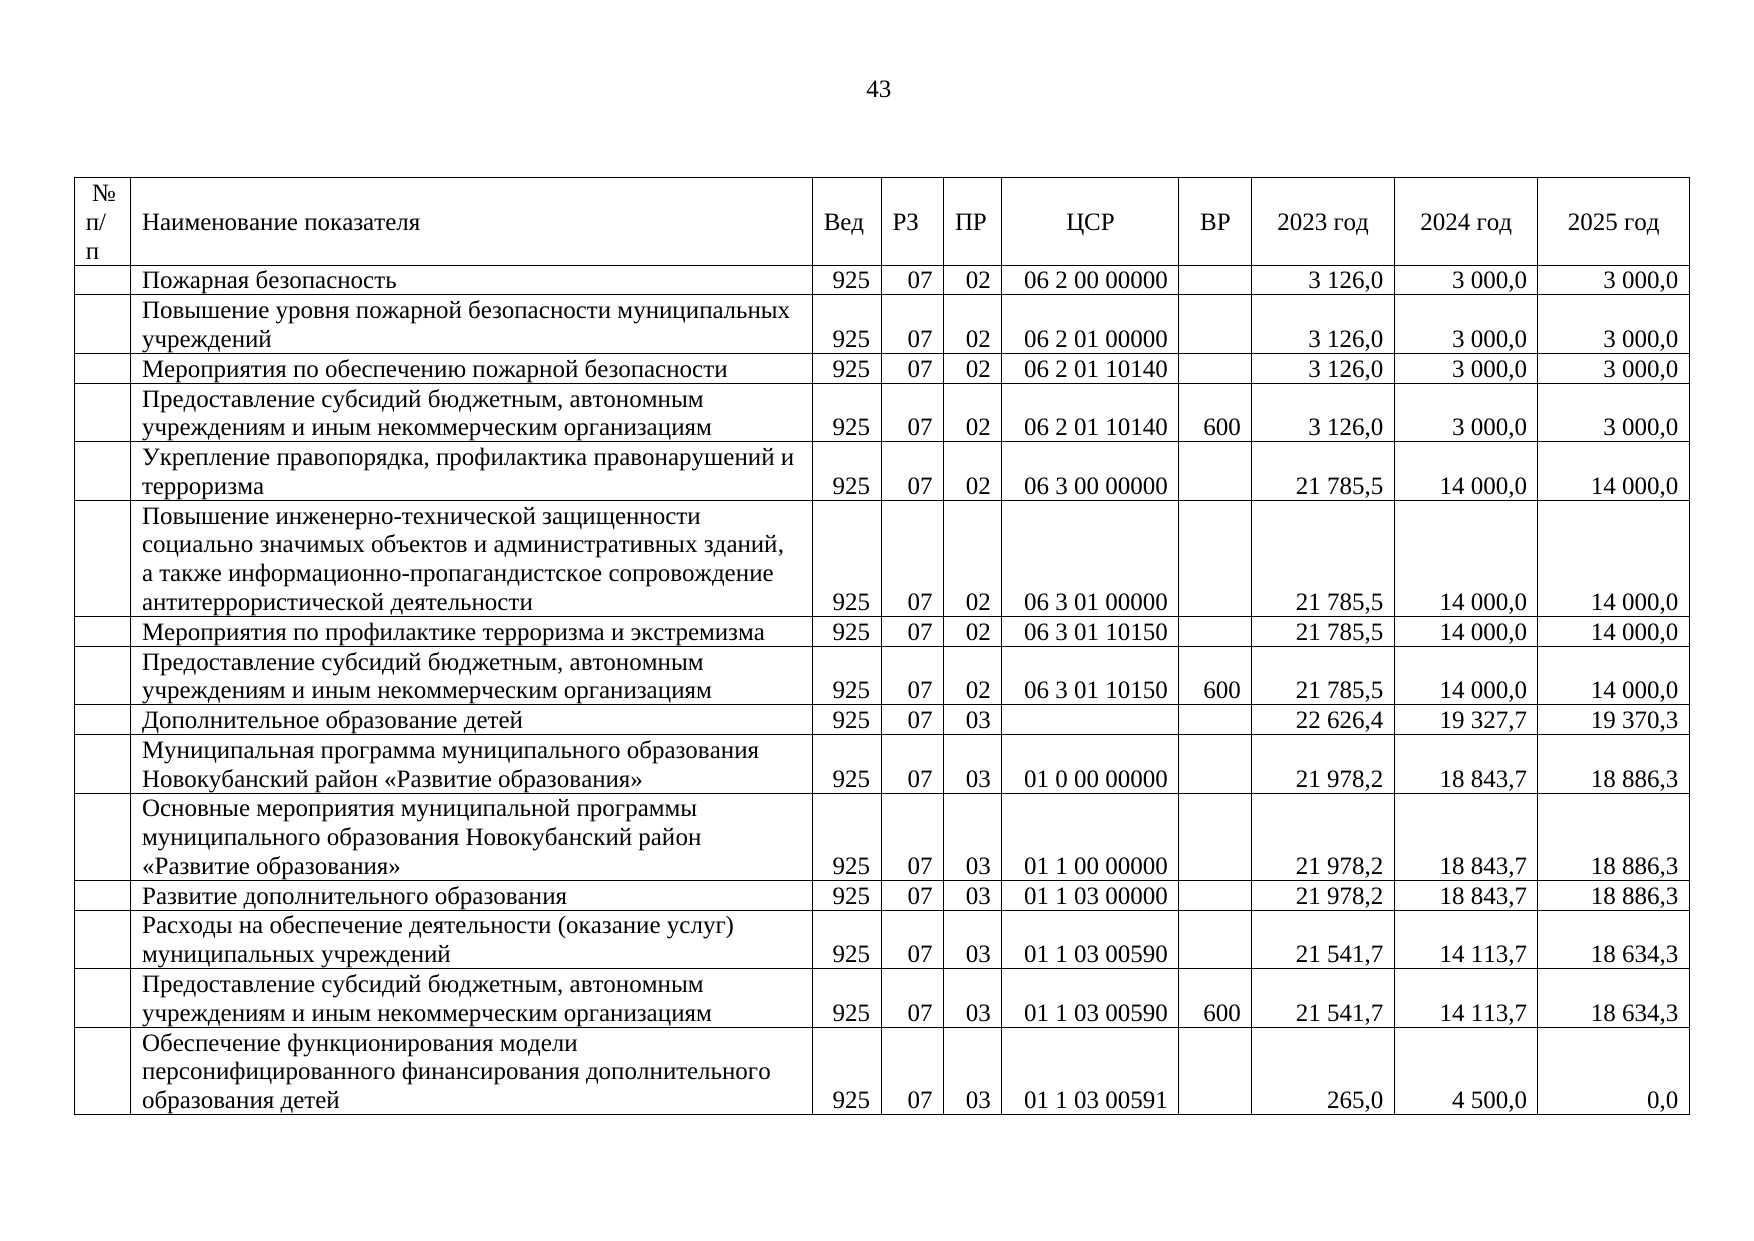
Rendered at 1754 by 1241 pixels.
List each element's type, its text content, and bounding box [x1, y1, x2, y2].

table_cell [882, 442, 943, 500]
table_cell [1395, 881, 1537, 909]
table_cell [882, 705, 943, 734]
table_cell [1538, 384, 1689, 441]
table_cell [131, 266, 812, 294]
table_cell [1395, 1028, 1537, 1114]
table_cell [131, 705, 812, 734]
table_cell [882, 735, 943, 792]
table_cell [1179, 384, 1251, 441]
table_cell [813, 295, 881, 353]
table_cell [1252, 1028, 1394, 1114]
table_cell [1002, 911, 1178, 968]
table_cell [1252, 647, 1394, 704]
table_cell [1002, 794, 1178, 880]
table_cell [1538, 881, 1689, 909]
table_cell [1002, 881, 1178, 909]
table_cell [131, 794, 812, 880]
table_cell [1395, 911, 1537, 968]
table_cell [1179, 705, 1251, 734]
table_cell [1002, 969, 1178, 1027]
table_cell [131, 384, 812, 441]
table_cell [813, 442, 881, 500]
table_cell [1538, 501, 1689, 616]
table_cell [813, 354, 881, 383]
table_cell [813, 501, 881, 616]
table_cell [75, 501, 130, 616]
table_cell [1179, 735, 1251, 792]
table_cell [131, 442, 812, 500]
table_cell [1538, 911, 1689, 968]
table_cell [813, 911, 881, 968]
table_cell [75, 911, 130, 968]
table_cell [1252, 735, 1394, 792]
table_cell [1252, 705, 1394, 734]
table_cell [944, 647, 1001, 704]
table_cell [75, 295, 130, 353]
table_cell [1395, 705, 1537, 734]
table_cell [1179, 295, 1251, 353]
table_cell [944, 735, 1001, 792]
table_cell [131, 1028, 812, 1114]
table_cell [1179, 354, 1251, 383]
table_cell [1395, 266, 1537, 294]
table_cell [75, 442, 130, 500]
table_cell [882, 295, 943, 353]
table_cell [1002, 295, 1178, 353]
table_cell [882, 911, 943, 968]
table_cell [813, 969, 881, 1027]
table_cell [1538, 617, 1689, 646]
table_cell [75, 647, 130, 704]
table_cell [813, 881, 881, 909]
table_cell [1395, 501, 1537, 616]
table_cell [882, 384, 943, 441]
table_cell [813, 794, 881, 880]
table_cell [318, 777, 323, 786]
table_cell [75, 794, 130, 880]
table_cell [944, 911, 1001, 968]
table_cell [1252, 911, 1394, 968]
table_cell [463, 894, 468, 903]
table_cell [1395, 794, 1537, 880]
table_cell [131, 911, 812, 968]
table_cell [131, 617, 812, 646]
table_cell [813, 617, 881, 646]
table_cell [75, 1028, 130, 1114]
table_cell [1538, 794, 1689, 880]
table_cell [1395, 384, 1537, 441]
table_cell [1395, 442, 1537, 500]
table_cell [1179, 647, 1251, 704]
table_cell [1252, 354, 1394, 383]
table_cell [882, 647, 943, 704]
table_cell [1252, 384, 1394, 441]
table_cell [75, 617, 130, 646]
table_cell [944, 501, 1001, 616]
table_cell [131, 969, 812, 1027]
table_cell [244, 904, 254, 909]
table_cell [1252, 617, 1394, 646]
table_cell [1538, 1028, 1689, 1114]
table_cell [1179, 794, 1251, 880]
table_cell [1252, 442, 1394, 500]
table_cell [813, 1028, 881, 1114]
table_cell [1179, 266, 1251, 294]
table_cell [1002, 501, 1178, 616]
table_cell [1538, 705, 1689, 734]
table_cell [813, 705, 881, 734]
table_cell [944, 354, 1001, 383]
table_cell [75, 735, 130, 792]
table_header Наименование показателя [131, 178, 812, 264]
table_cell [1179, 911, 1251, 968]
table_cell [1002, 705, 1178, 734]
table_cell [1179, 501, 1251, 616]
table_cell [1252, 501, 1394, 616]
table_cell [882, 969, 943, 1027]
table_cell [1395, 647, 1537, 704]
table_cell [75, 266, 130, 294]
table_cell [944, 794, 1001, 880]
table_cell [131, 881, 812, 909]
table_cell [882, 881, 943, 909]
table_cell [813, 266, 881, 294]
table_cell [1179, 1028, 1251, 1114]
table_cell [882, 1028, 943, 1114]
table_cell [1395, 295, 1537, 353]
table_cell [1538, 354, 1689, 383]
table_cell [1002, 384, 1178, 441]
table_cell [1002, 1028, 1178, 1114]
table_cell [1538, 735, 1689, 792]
table_header РЗ [882, 178, 943, 264]
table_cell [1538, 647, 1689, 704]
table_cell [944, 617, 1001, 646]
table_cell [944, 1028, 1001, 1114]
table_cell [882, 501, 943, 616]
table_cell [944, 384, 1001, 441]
table_header 2024 год [1395, 178, 1537, 264]
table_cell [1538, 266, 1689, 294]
table_header 2023 год [1252, 178, 1394, 264]
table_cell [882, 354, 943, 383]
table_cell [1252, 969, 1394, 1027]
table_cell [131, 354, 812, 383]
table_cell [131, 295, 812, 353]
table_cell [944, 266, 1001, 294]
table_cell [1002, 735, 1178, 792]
table_header ВР [1179, 178, 1251, 264]
table_header ЦСР [1002, 178, 1178, 264]
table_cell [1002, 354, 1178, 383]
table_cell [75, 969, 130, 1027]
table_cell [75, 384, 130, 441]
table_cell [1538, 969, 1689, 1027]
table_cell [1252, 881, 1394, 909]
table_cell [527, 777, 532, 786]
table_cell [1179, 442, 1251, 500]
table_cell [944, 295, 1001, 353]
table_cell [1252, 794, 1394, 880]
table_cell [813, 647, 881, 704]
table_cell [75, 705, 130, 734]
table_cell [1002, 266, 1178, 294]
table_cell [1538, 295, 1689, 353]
table_header № п/п [75, 178, 130, 264]
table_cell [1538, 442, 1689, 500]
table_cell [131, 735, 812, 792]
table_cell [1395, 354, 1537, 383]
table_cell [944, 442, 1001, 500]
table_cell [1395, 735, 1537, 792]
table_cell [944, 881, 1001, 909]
table_header Вед [813, 178, 881, 264]
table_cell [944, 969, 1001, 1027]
table_header 2025 год [1538, 178, 1689, 264]
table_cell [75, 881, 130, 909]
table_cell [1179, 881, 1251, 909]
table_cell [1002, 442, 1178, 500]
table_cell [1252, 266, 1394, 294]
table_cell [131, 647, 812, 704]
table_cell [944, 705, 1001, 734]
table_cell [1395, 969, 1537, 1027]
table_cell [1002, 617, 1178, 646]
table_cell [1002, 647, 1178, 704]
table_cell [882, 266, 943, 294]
table_header ПР [944, 178, 1001, 264]
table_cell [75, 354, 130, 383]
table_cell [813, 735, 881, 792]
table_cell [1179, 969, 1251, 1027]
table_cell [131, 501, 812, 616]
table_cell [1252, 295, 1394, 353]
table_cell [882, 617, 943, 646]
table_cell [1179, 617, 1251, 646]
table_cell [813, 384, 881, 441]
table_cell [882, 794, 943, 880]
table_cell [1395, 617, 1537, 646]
